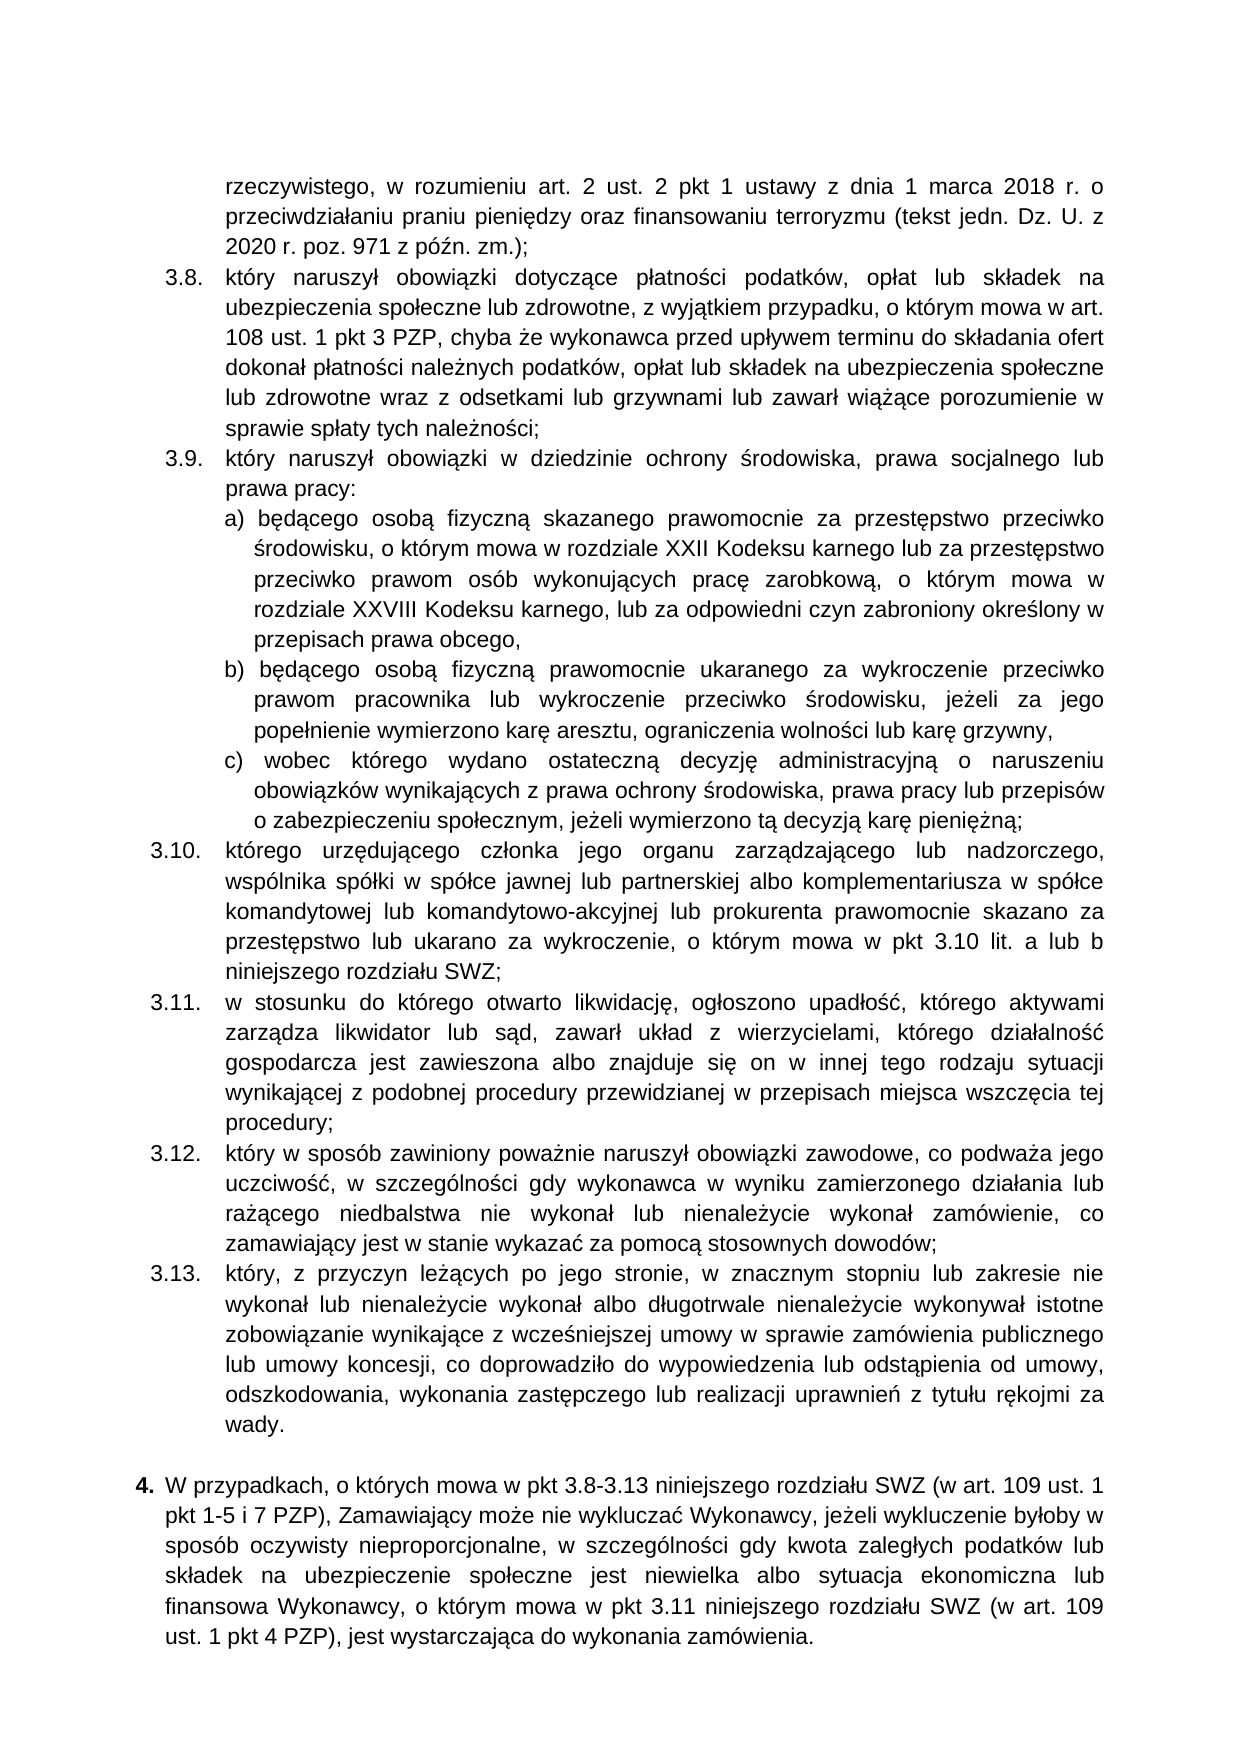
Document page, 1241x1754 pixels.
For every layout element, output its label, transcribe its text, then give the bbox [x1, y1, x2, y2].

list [165, 173, 1105, 260]
list który naruszył obowiązki dotyczące płatności podatków, opłat lub składek na ubezpieczenia społeczne lub zdrowotne, z wyjątkiem przypadku, o którym mowa w art. 108 ust. 1 pkt 3 PZP, chyba że wykonawca przed upływem terminu do składania ofert dokonał płatności należnych podatków, opłat lub składek na ubezpieczenia społeczne lub zdrowotne wraz z odsetkami lub grzywnami lub zawarł wiążące porozumienie w sprawie spłaty tych należności; [165, 263, 1105, 441]
list w stosunku do którego otwarto likwidację, ogłoszono upadłość, którego aktywami zarządza likwidator lub sąd, zawarł układ z wierzycielami, którego działalność gospodarcza jest zawieszona albo znajduje się on w innej tego rodzaju sytuacji wynikającej z podobnej procedury przewidzianej w przepisach miejsca wszczęcia tej procedury; [150, 988, 1105, 1136]
text a) będącego osobą fizyczną skazanego prawomocnie za przestępstwo przeciwko środowisku, o którym mowa w rozdziale XXII Kodeksu karnego lub za przestępstwo przeciwko prawom osób wykonujących pracę zarobkową, o którym mowa w rozdziale XXVIII Kodeksu karnego, lub za odpowiedni czyn zabroniony określony w przepisach prawa obcego, [224, 505, 1105, 652]
text b) będącego osobą fizyczną prawomocnie ukaranego za wykroczenie przeciwko prawom pracownika lub wykroczenie przeciwko środowisku, jeżeli za jego popełnienie wymierzono karę aresztu, ograniczenia wolności lub karę grzywny, [224, 656, 1105, 743]
list który w sposób zawiniony poważnie naruszył obowiązki zawodowe, co podważa jego uczciwość, w szczególności gdy wykonawca w wyniku zamierzonego działania lub rażącego niedbalstwa nie wykonał lub nienależycie wykonał zamówienie, co zamawiający jest w stanie wykazać za pomocą stosownych dowodów; [150, 1139, 1105, 1257]
list którego urzędującego członka jego organu zarządzającego lub nadzorczego, wspólnika spółki w spółce jawnej lub partnerskiej albo komplementariusza w spółce komandytowej lub komandytowo-akcyjnej lub prokurenta prawomocnie skazano za przestępstwo lub ukarano za wykroczenie, o którym mowa w pkt 3.10 lit. a lub b niniejszego rozdziału SWZ; [150, 837, 1105, 985]
text c) wobec którego wydano ostateczną decyzję administracyjną o naruszeniu obowiązków wynikających z prawa ochrony środowiska, prawa pracy lub przepisów o zabezpieczeniu społecznym, jeżeli wymierzono tą decyzją karę pieniężną; [224, 747, 1105, 834]
list W przypadkach, o których mowa w pkt 3.8-3.13 niniejszego rozdziału SWZ (w art. 109 ust. 1 pkt 1-5 i 7 PZP), Zamawiający może nie wykluczać Wykonawcy, jeżeli wykluczenie byłoby w sposób oczywisty nieproporcjonalne, w szczególności gdy kwota zaległych podatków lub składek na ubezpieczenie społeczne jest niewielka albo sytuacja ekonomiczna lub finansowa Wykonawcy, o którym mowa w pkt 3.11 niniejszego rozdziału SWZ (w art. 109 ust. 1 pkt 4 PZP), jest wystarczająca do wykonania zamówienia. [135, 1472, 1105, 1649]
list który naruszył obowiązki w dziedzinie ochrony środowiska, prawa socjalnego lub prawa pracy: [165, 445, 1105, 501]
list który, z przyczyn leżących po jego stronie, w znacznym stopniu lub zakresie nie wykonał lub nienależycie wykonał albo długotrwale nienależycie wykonywał istotne zobowiązanie wynikające z wcześniejszej umowy w sprawie zamówienia publicznego lub umowy koncesji, co doprowadziło do wypowiedzenia lub odstąpienia od umowy, odszkodowania, wykonania zastępczego lub realizacji uprawnień z tytułu rękojmi za wady. [150, 1260, 1105, 1438]
